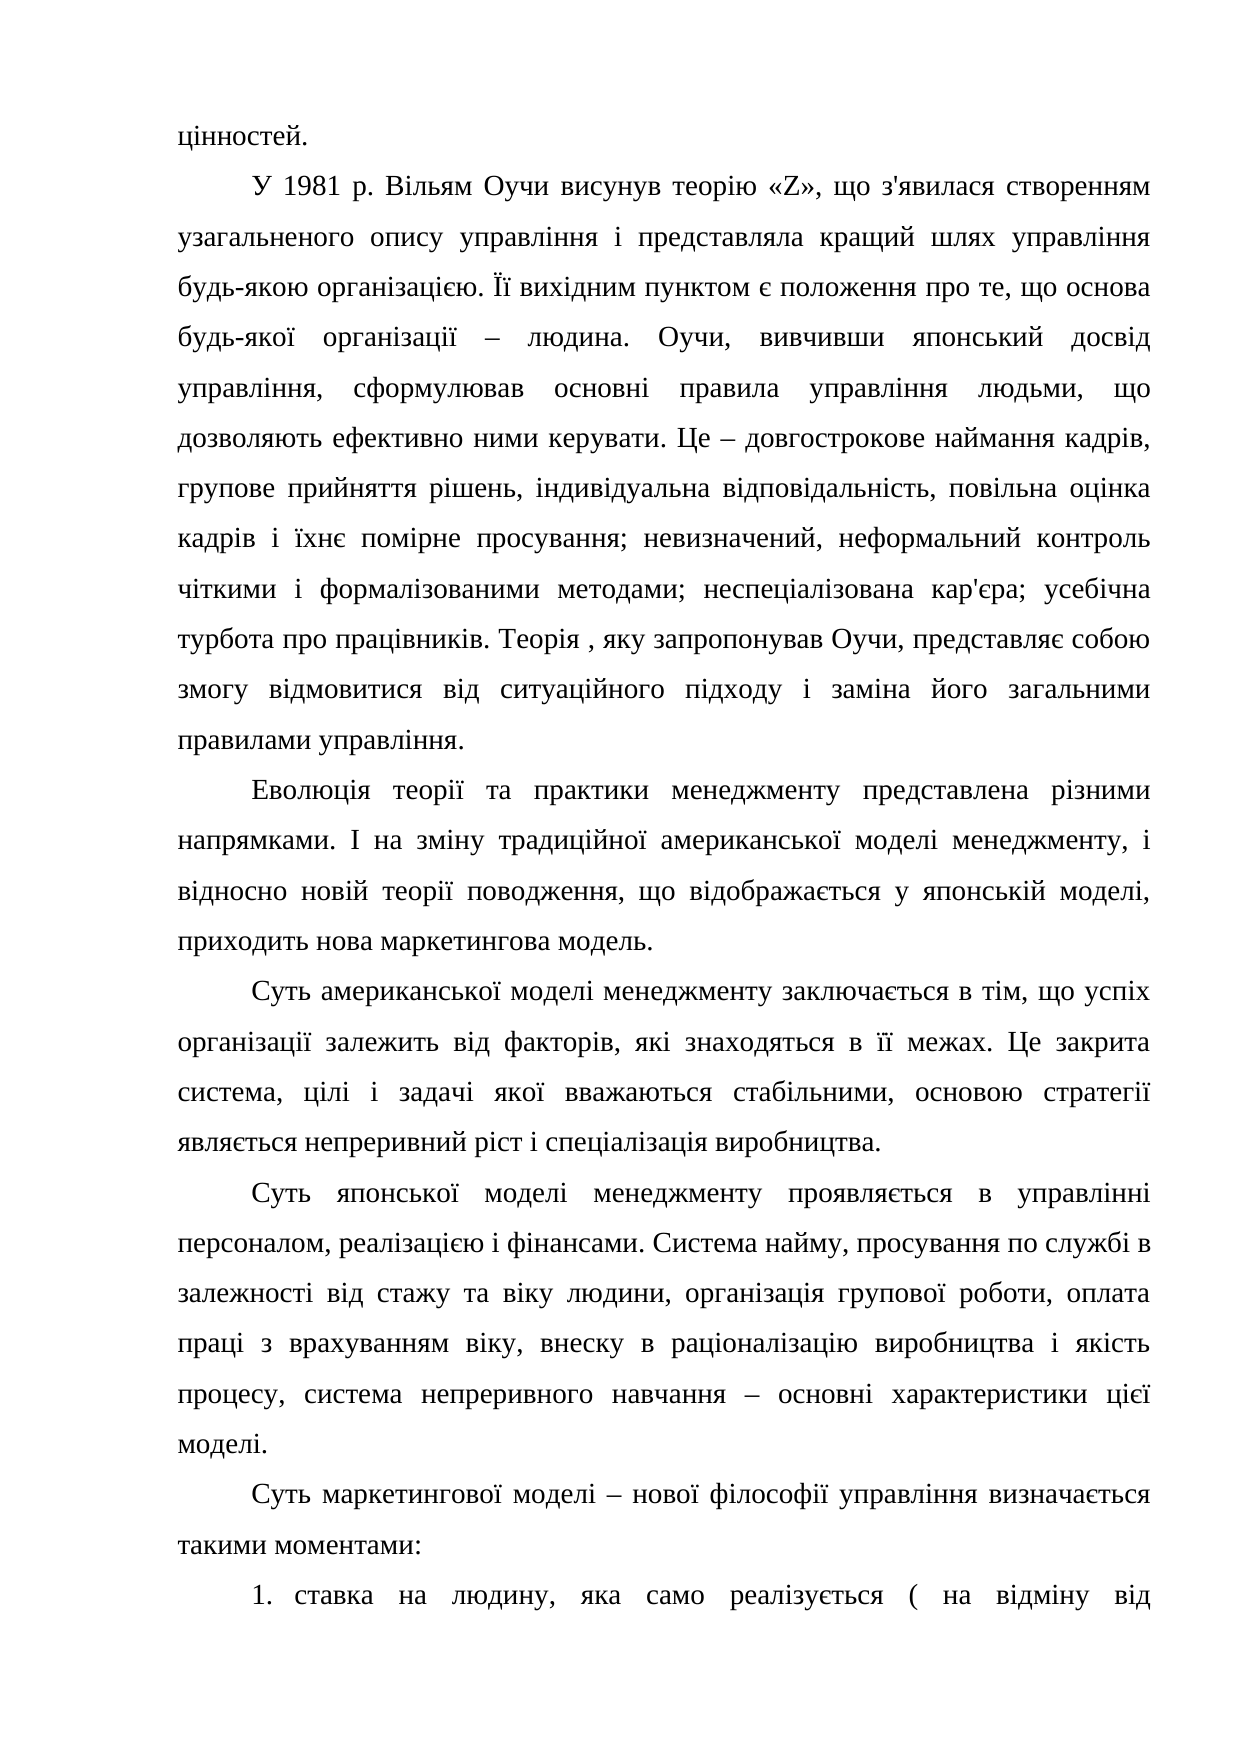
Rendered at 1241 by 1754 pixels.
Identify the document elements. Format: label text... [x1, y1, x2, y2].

text Еволюція теорії та практики менеджменту представлена різними напрямками. І на зміну традиційної американської моделі менеджменту, і відносно новій теорії поводження, що відображається у японській моделі, приходить нова маркетингова модель. [177, 772, 1152, 957]
text Суть японської моделі менеджменту проявляється в управлінні персоналом, реалізацією і фінансами. Система найму, просування по службі в залежності від стажу та віку людини, організація групової роботи, оплата праці з врахуванням віку, внеску в раціоналізацію виробництва і якість процесу, система непреривного навчання – основні характеристики цієї моделі. [177, 1175, 1152, 1460]
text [177, 118, 1152, 152]
text У 1981 р. Вільям Оучи висунув теорію «Z», що з'явилася створенням узагальненого опису управління і представляла кращий шлях управління будь-якою організацією. Її вихідним пунктом є положення про те, що основа будь-якої організації – людина. Оучи, вивчивши японський досвід управління, сформулював основні правила управління людьми, що дозволяють ефективно ними керувати. Це – довгострокове наймання кадрів, групове прийняття рішень, індивідуальна відповідальність, повільна оцінка кадрів і їхнє помірне просування; невизначений, неформальний контроль чіткими і формалізованими методами; неспеціалізована кар'єра; усебічна турбота про працівників. Теорія , яку запропонував Оучи, представляє собою змогу відмовитися від ситуаційного підходу і заміна його загальними правилами управління. [177, 168, 1152, 755]
text Суть маркетингової моделі – нової філософії управління визначається такими моментами: [177, 1477, 1152, 1560]
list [177, 1577, 1152, 1611]
text Суть американської моделі менеджменту заключається в тім, що успіх організації залежить від факторів, які знаходяться в її межах. Це закрита система, цілі і задачі якої вважаються стабільними, основою стратегії являється непреривний ріст і спеціалізація виробництва. [177, 973, 1152, 1158]
